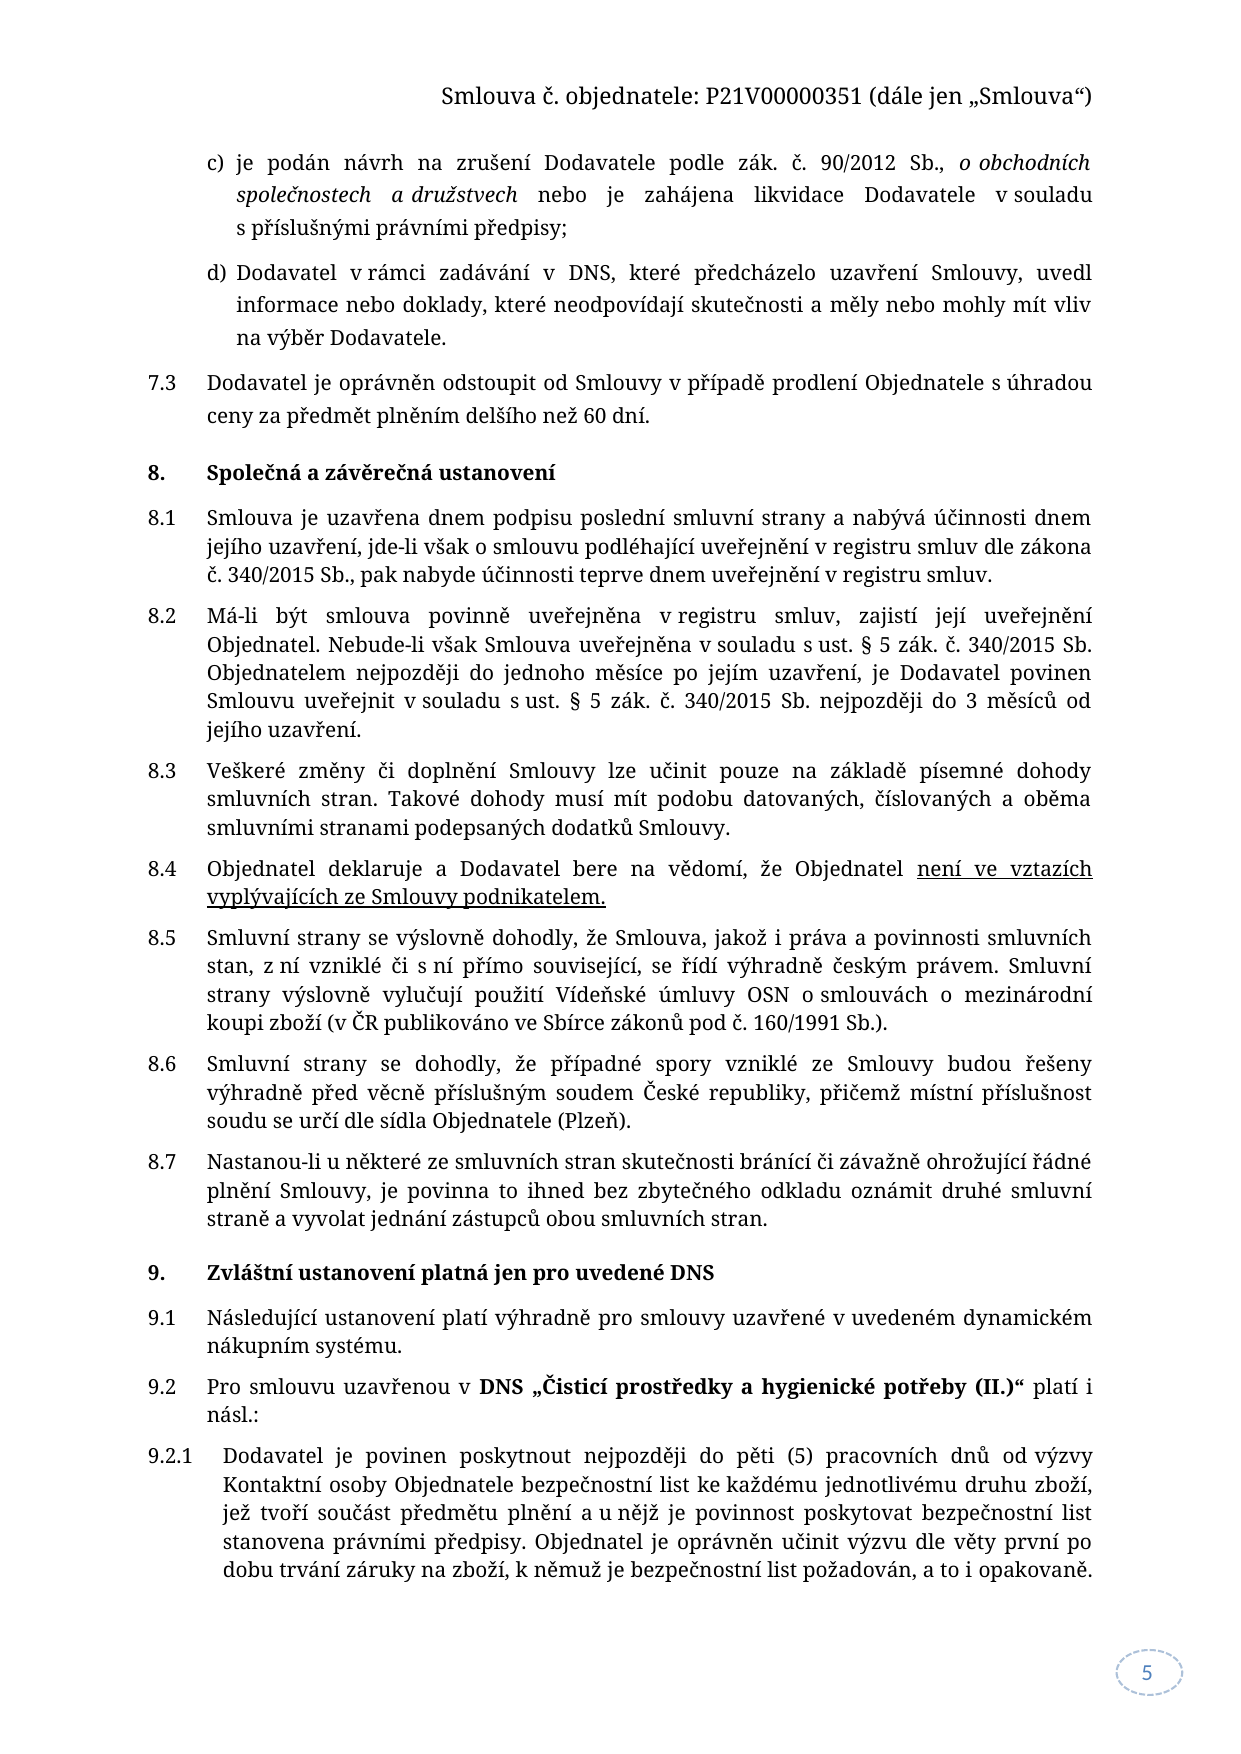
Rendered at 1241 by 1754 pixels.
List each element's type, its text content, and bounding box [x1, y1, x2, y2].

list Objednatel deklaruje a Dodavatel bere na vědomí, že Objednatel není ve vztazích vyplývajících ze Smlouvy podnikatelem. [148, 854, 1093, 911]
list Smluvní strany se výslovně dohodly, že Smlouva, jakož i práva a povinnosti smluvních stan, z ní vzniklé či s ní přímo související, se řídí výhradně českým právem. Smluvní strany výslovně vylučují použití Vídeňské úmluvy OSN o smlouvách o mezinárodní koupi zboží (v ČR publikováno ve Sbírce zákonů pod č. 160/1991 Sb.). [148, 923, 1093, 1037]
list Společná a závěrečná ustanovení [148, 458, 1093, 487]
list Veškeré změny či doplnění Smlouvy lze učinit pouze na základě písemné dohody smluvních stran. Takové dohody musí mít podobu datovaných, číslovaných a oběma smluvními stranami podepsaných dodatků Smlouvy. [148, 756, 1093, 841]
list Dodavatel je oprávněn odstoupit od Smlouvy v případě prodlení Objednatele s úhradou ceny za předmět plněním delšího než 60 dní. [148, 368, 1093, 429]
list Smluvní strany se dohodly, že případné spory vzniklé ze Smlouvy budou řešeny výhradně před věcně příslušným soudem České republiky, přičemž místní příslušnost soudu se určí dle sídla Objednatele (Plzeň). [148, 1049, 1093, 1135]
list Následující ustanovení platí výhradně pro smlouvy uzavřené v uvedeném dynamickém nákupním systému. [148, 1303, 1093, 1359]
list Má-li být smlouva povinně uveřejněna v registru smluv, zajistí její uveřejnění Objednatel. Nebude-li však Smlouva uveřejněna v souladu s ust. § 5 zák. č. 340/2015 Sb. Objednatelem nejpozději do jednoho měsíce po jejím uzavření, je Dodavatel povinen Smlouvu uveřejnit v souladu s ust. § 5 zák. č. 340/2015 Sb. nejpozději do 3 měsíců od jejího uzavření. [148, 601, 1093, 743]
list Zvláštní ustanovení platná jen pro uvedené DNS [148, 1258, 1093, 1286]
list Pro smlouvu uzavřenou v DNS „Čisticí prostředky a hygienické potřeby (II.)“ platí i násl.: [148, 1372, 1093, 1429]
list Dodavatel v rámci zadávání v DNS, které předcházelo uzavření Smlouvy, uvedl informace nebo doklady, které neodpovídají skutečnosti a měly nebo mohly mít vliv na výběr Dodavatele. [207, 258, 1093, 352]
list je podán návrh na zrušení Dodavatele podle zák. č. 90/2012 Sb., o obchodních společnostech a družstvech nebo je zahájena likvidace Dodavatele v souladu s příslušnými právními předpisy; [207, 148, 1093, 241]
list Smlouva je uzavřena dnem podpisu poslední smluvní strany a nabývá účinnosti dnem jejího uzavření, jde-li však o smlouvu podléhající uveřejnění v registru smluv dle zákona č. 340/2015 Sb., pak nabyde účinnosti teprve dnem uveřejnění v registru smluv. [148, 503, 1093, 589]
list Nastanou-li u některé ze smluvních stran skutečnosti bránící či závažně ohrožující řádné plnění Smlouvy, je povinna to ihned bez zbytečného odkladu oznámit druhé smluvní straně a vyvolat jednání zástupců obou smluvních stran. [148, 1147, 1093, 1233]
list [148, 1441, 1093, 1584]
